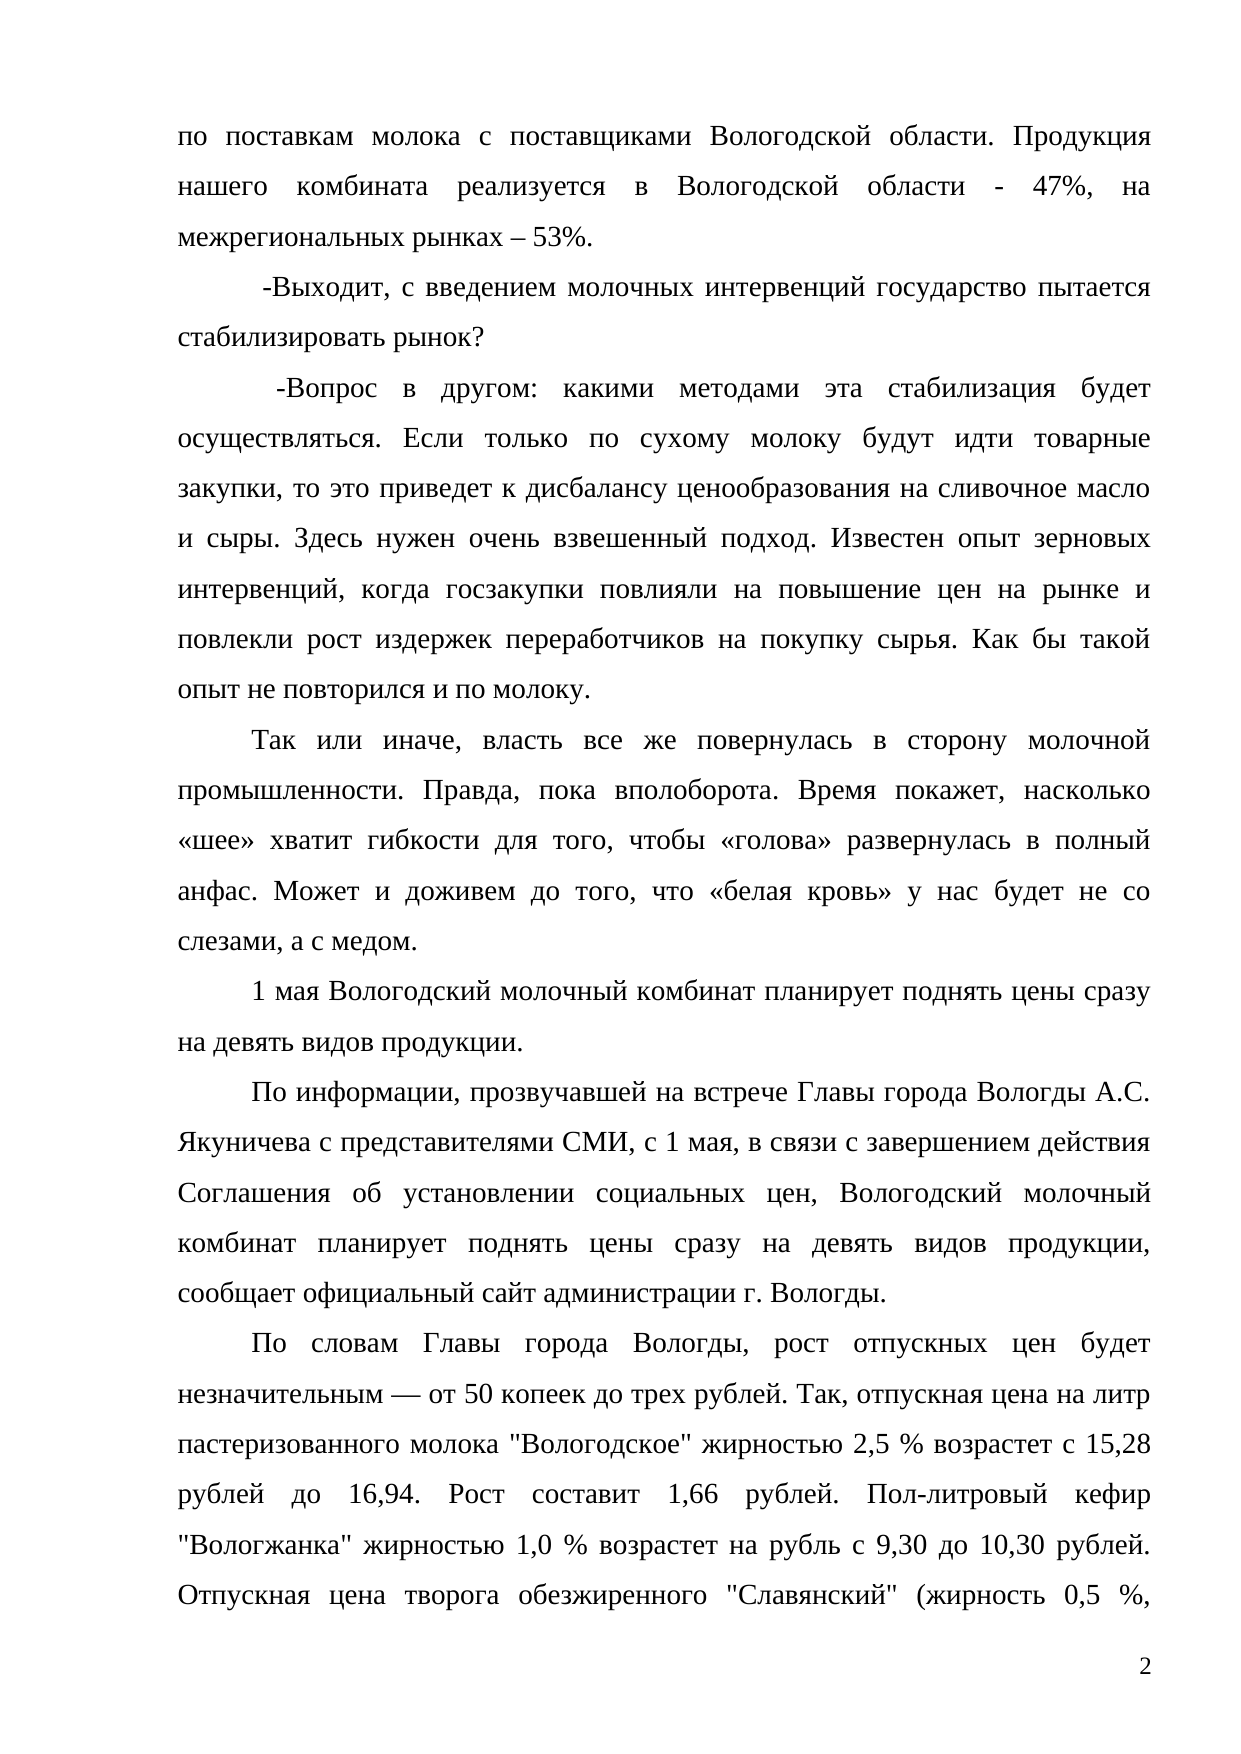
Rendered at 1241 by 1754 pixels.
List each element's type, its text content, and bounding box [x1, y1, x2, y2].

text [177, 1326, 1152, 1611]
text -Выходит, с введением молочных интервенций государство пытается стабилизировать рынок? [177, 269, 1152, 353]
text 1 мая Вологодский молочный комбинат планирует поднять цены сразу на девять видов продукции. [177, 973, 1152, 1057]
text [177, 118, 1152, 252]
text По информации, прозвучавшей на встрече Главы города Вологды А.С. Якуничева с представителями СМИ, с 1 мая, в связи с завершением действия Соглашения об установлении социальных цен, Вологодский молочный комбинат планирует поднять цены сразу на девять видов продукции, сообщает официальный сайт администрации г. Вологды. [177, 1074, 1152, 1309]
text -Вопрос в другом: какими методами эта стабилизация будет осуществляться. Если только по сухому молоку будут идти товарные закупки, то это приведет к дисбалансу ценообразования на сливочное масло и сыры. Здесь нужен очень взвешенный подход. Известен опыт зерновых интервенций, когда госзакупки повлияли на повышение цен на рынке и повлекли рост издержек переработчиков на покупку сырья. Как бы такой опыт не повторился и по молоку. [177, 370, 1152, 705]
text Так или иначе, власть все же повернулась в сторону молочной промышленности. Правда, пока вполоборота. Время покажет, насколько «шее» хватит гибкости для того, чтобы «голова» развернулась в полный анфас. Может и доживем до того, что «белая кровь» у нас будет не со слезами, а с медом. [177, 722, 1152, 957]
